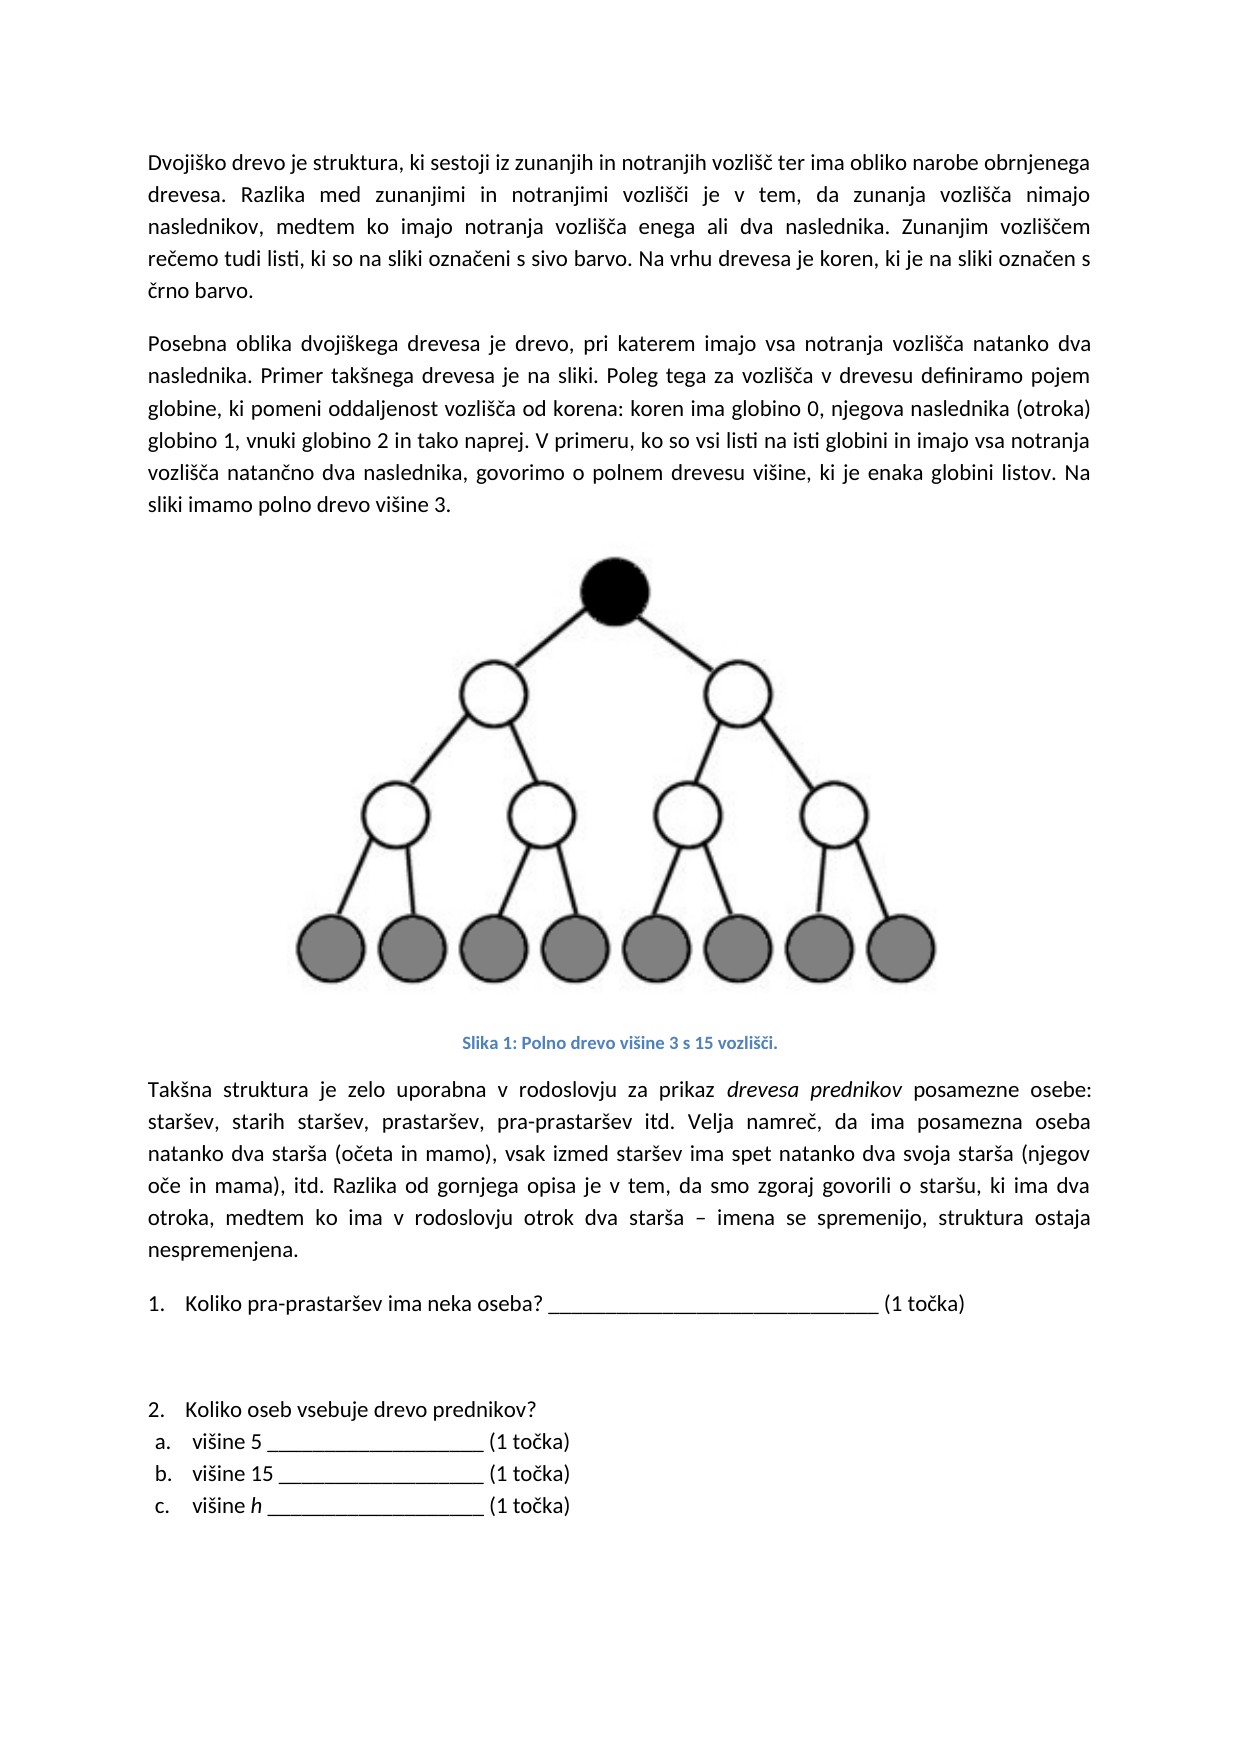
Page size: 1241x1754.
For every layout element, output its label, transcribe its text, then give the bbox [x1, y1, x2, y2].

list višine h ___________________ (1 točka) [154, 1491, 1093, 1519]
text Posebna oblika dvojiškega drevesa je drevo, pri katerem imajo vsa notranja vozlišča natanko dva naslednika. Primer takšnega drevesa je na sliki. Poleg tega za vozlišča v drevesu definiramo pojem globine, ki pomeni oddaljenost vozlišča od korena: koren ima globino 0, njegova naslednika (otroka) globino 1, vnuki globino 2 in tako naprej. V primeru, ko so vsi listi na isti globini in imajo vsa notranja vozlišča natančno dva naslednika, govorimo o polnem drevesu višine, ki je enaka globini listov. Na sliki imamo polno drevo višine 3. [148, 329, 1093, 518]
list višine 15 __________________ (1 točka) [154, 1459, 1093, 1487]
list Koliko oseb vsebuje drevo prednikov? [148, 1395, 1093, 1423]
list Koliko pra-prastaršev ima neka oseba? _____________________________ (1 točka) [148, 1289, 1093, 1317]
text Takšna struktura je zelo uporabna v rodoslovju za prikaz drevesa prednikov posamezne osebe: staršev, starih staršev, prastaršev, pra-prastaršev itd. Velja namreč, da ima posamezna oseba natanko dva starša (očeta in mamo), vsak izmed staršev ima spet natanko dva svoja starša (njegov oče in mama), itd. Razlika od gornjega opisa je v tem, da smo zgoraj govorili o staršu, ki ima dva otroka, medtem ko ima v rodoslovju otrok dva starša – imena se spremenijo, struktura ostaja nespremenjena. [148, 1075, 1093, 1264]
list višine 5 ___________________ (1 točka) [154, 1427, 1093, 1455]
picture [286, 543, 954, 1006]
text Dvojiško drevo je struktura, ki sestoji iz zunanjih in notranjih vozlišč ter ima obliko narobe obrnjenega drevesa. Razlika med zunanjimi in notranjimi vozlišči je v tem, da zunanja vozlišča nimajo naslednikov, medtem ko imajo notranja vozlišča enega ali dva naslednika. Zunanjim vozliščem rečemo tudi listi, ki so na sliki označeni s sivo barvo. Na vrhu drevesa je koren, ki je na sliki označen s črno barvo. [148, 148, 1093, 304]
